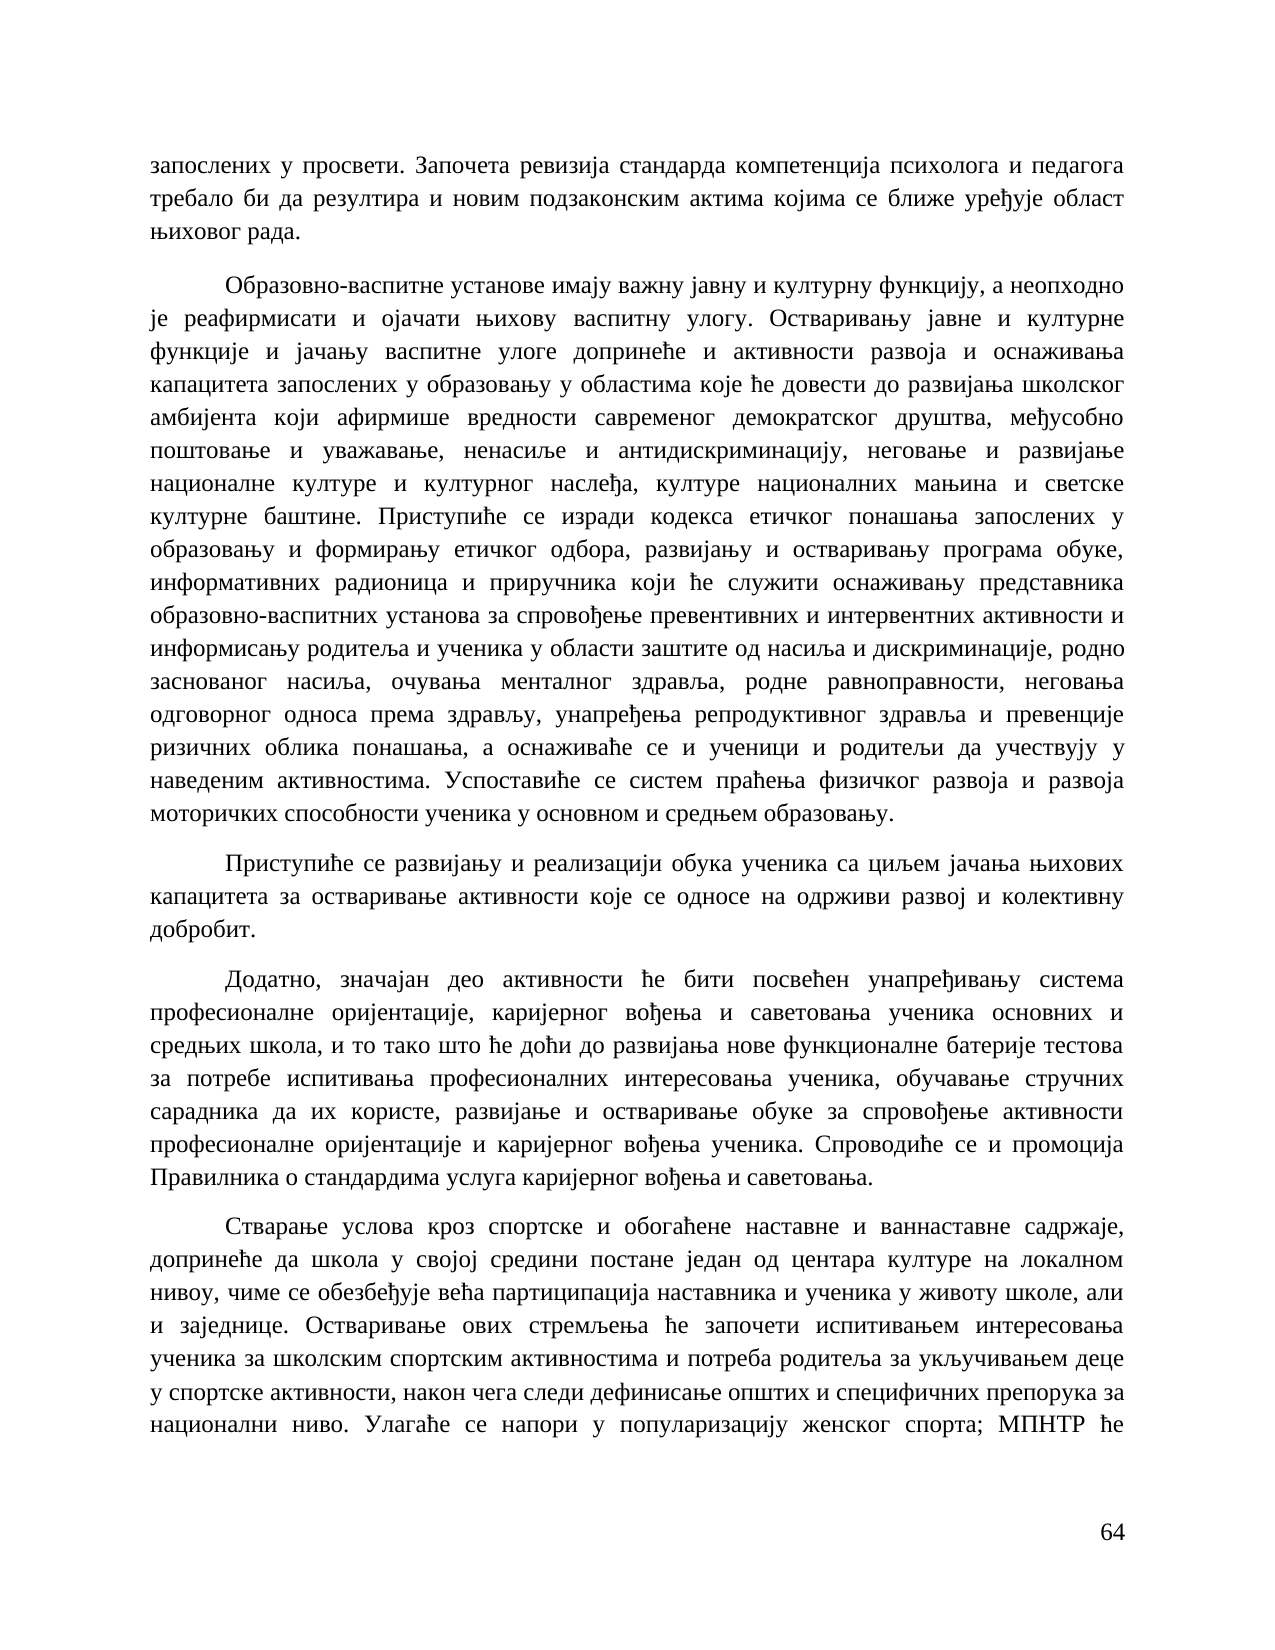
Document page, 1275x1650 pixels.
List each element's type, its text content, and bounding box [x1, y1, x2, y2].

text Образовно-васпитне установе имају важну јавну и културну функцију, а неопходно је реафирмисати и ојачати њихову васпитну улогу. Остваривању јавне и културне функције и јачању васпитне улоге допринеће и активности развоја и оснаживања капацитета запослених у образовању у областима које ће довести до развијања школског амбијента који афирмише вредности савременог демократског друштва, међусобно поштовање и уважавање, ненасиље и антидискриминацију, неговање и развијање националне културе и културног наслеђа, културе националних мањина и светске културне баштине. Приступиће се изради кодекса етичког понашања запослених у образовању и формирању етичког одбора, развијању и остваривању програма обуке, информативних радионица и приручника који ће служити оснаживању представника образовно-васпитних установа за спровођење превентивних и интервентних активности и информисању родитеља и ученика у области заштите од насиља и дискриминације, родно заснованог насиља, очувања менталног здравља, родне равноправности, неговања одговорног односа према здрављу, унапређења репродуктивног здравља и превенције ризичних облика понашања, а оснаживаће се и ученици и родитељи да учествују у наведеним активностима. Успоставиће се систем праћења физичког развоја и развоја моторичких способности ученика у основном и средњем образовању. [150, 270, 1125, 827]
text Приступиће се развијању и реализацији обука ученика са циљем јачања њихових капацитета за остваривање активности које се односе на одрживи развој и колективну добробит. [150, 848, 1125, 943]
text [150, 1211, 1125, 1438]
text Додатно, значајан део активности ће бити посвећен унапређивању система професионалне оријентације, каријерног вођења и саветовања ученика основних и средњих школа, и то тако што ће доћи до развијања нове функционалне батерије тестова за потребе испитивања професионалних интересовања ученика, обучавање стручних сарадника да их користе, развијање и остваривање обуке за спровођење активности професионалне оријентације и каријерног вођења ученика. Спроводиће се и промоција Правилника о стандардима услуга каријерног вођења и саветовања. [150, 964, 1125, 1191]
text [150, 150, 1125, 245]
